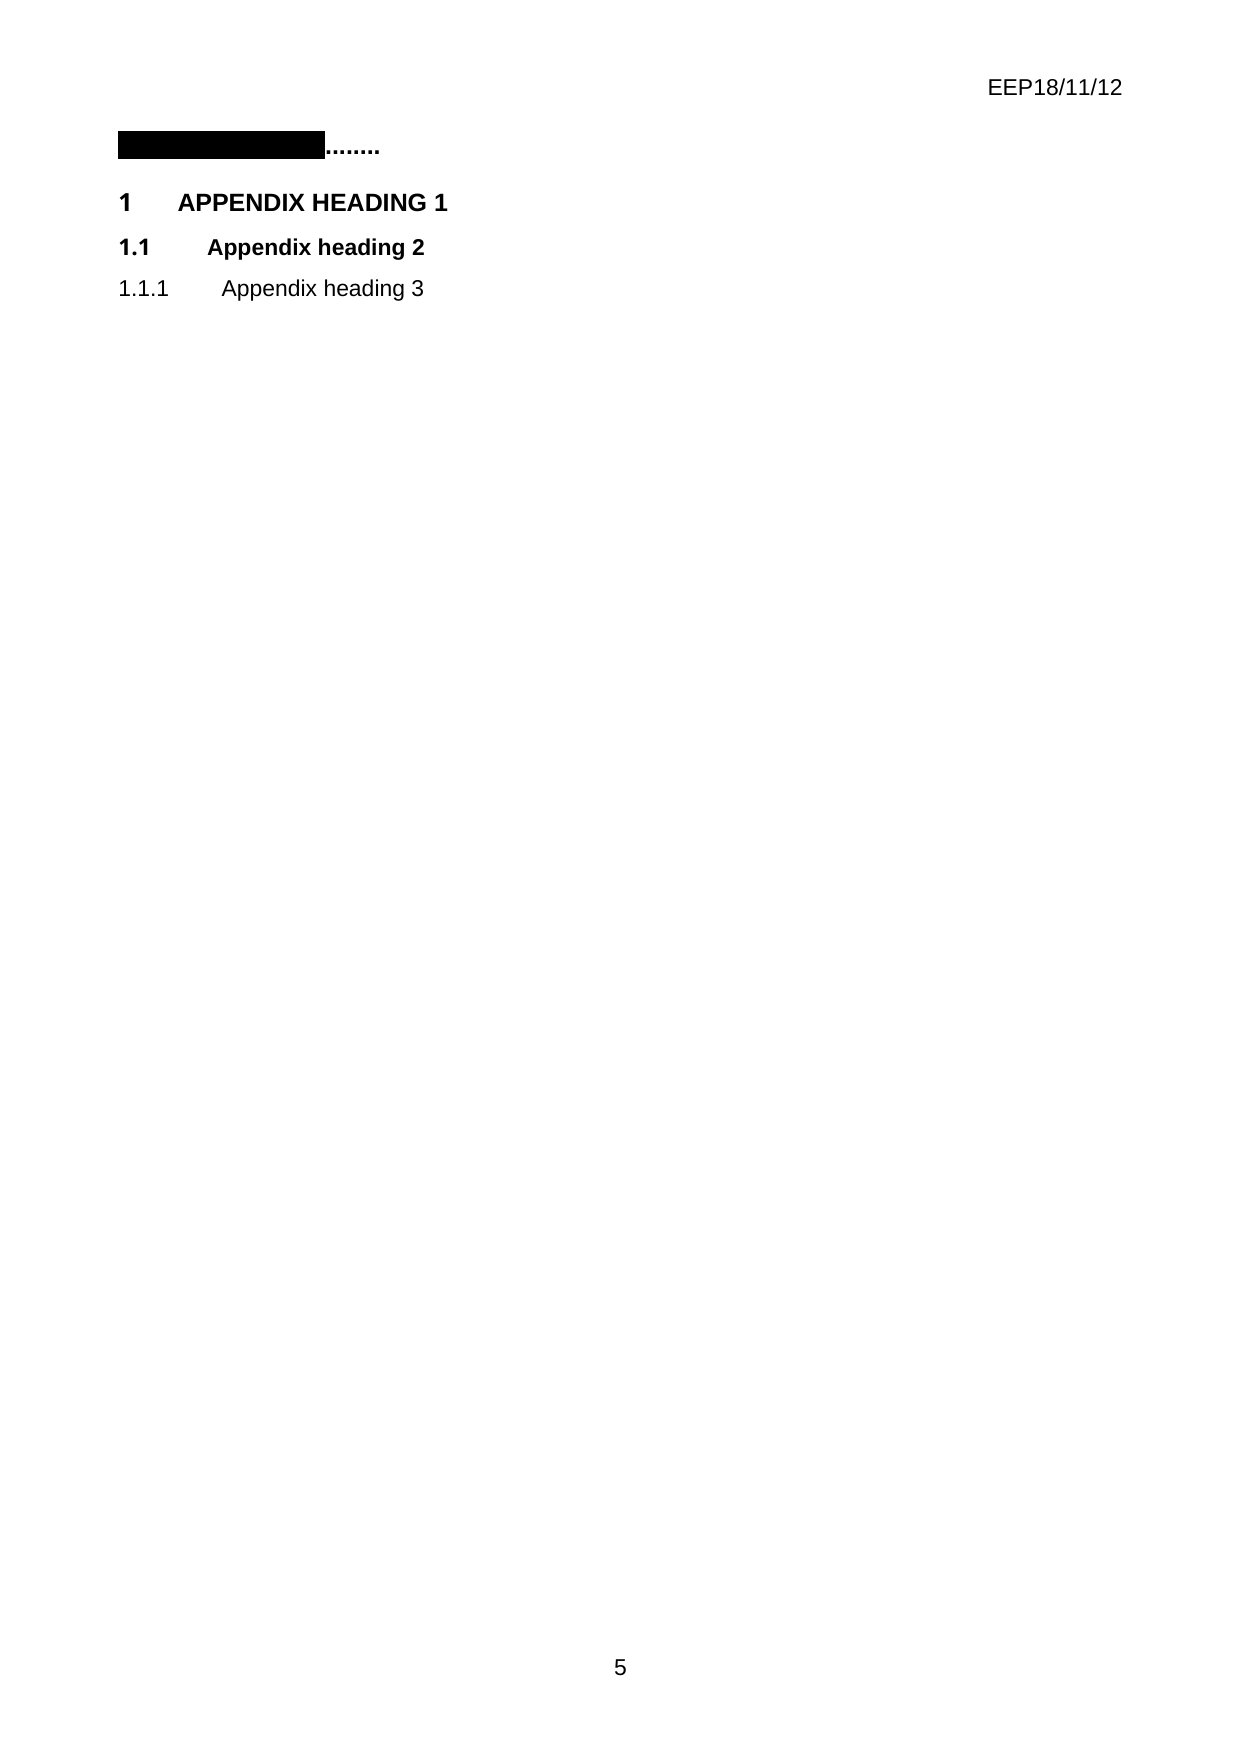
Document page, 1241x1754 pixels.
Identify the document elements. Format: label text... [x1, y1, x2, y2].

subtitle Appendix heading 3 [118, 275, 1122, 301]
subtitle Appendix heading 2 [118, 231, 1122, 262]
subtitle Appendix heading 1 [118, 184, 1122, 218]
text ........ [325, 131, 1122, 159]
